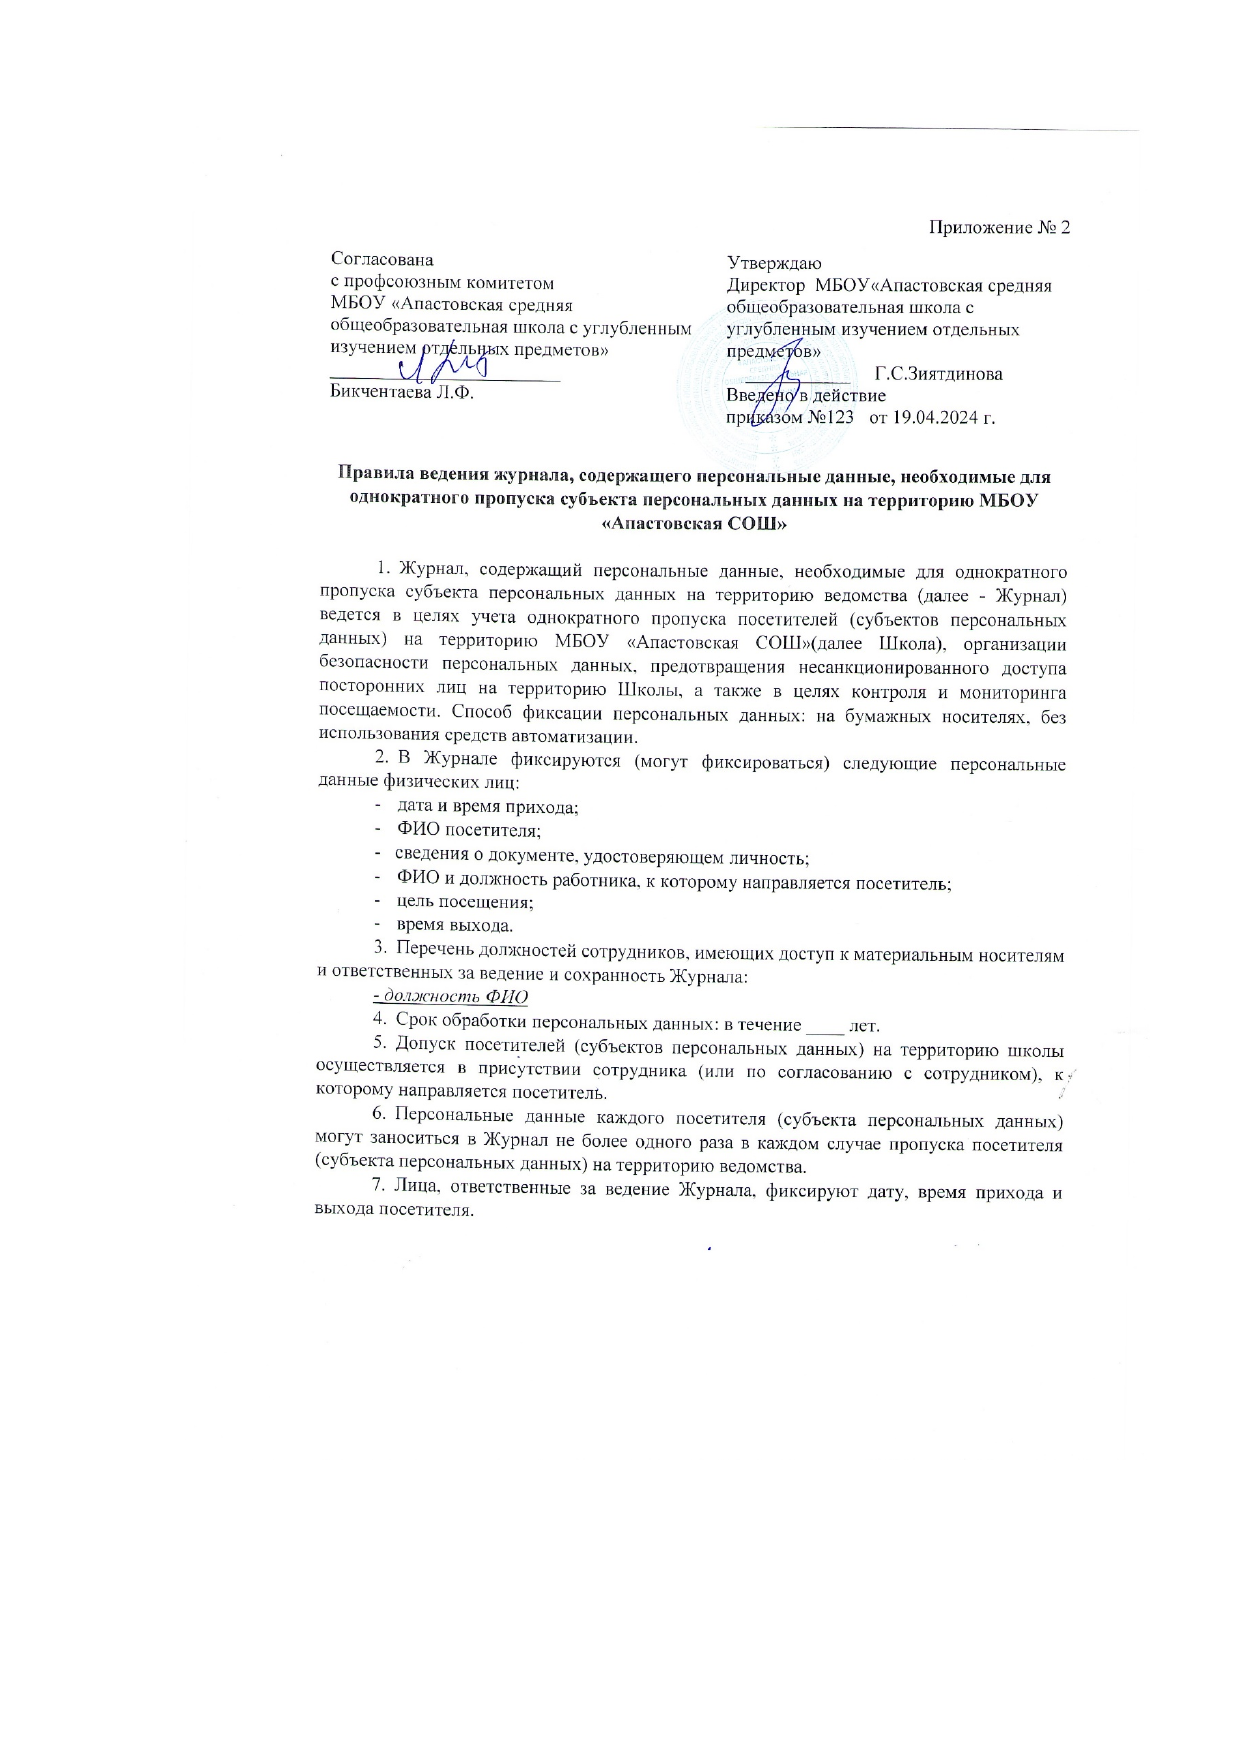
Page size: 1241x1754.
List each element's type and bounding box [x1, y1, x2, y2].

picture [177, 118, 1152, 1460]
